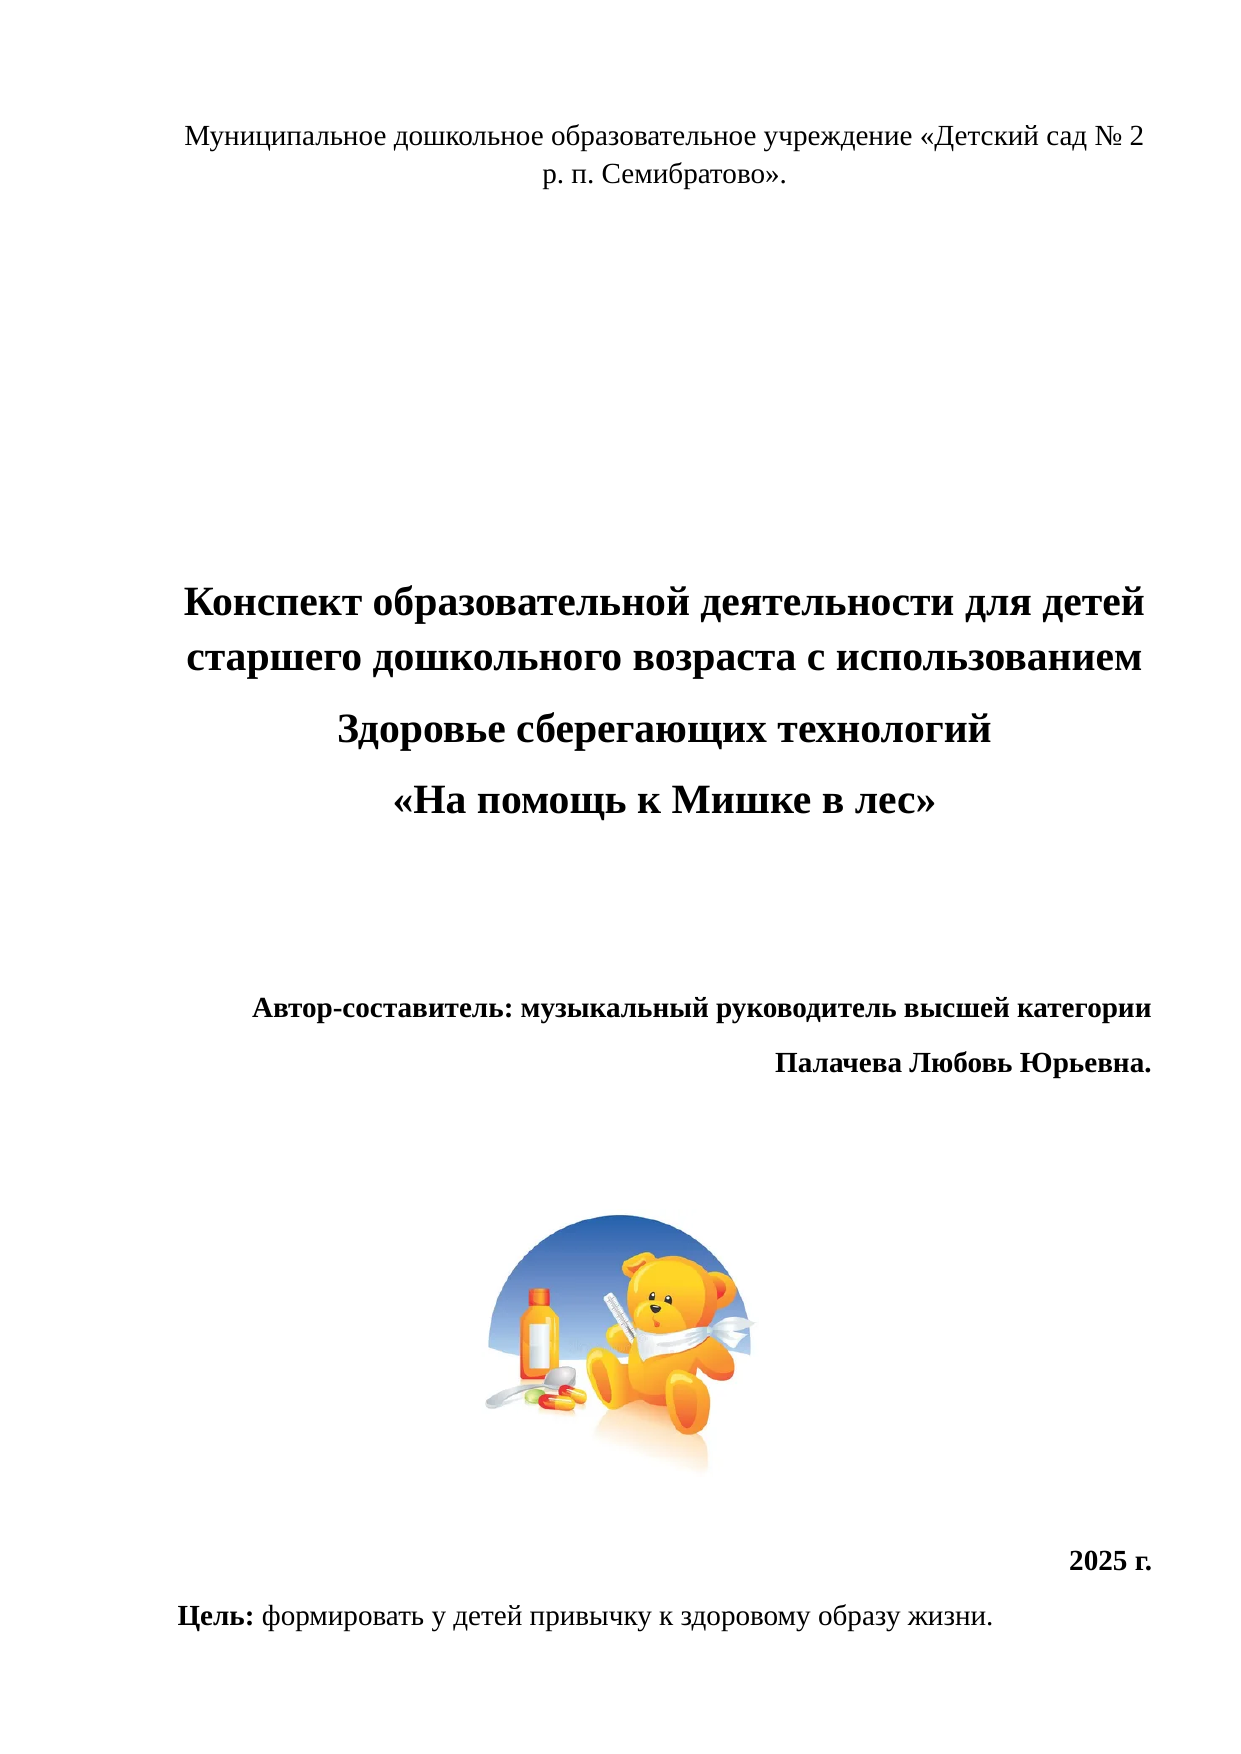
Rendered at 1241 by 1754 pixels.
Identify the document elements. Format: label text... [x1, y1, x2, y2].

text 2025 г. [177, 1543, 1152, 1576]
text Цель: формировать у детей привычку к здоровому образу жизни. [177, 1598, 1152, 1632]
text Автор-составитель: музыкальный руководитель высшей категории [177, 990, 1152, 1024]
text Муниципальное дошкольное образовательное учреждение «Детский сад № 2 р. п. Семибратово». [177, 118, 1152, 190]
text «На помощь к Мишке в лес» [177, 775, 1152, 823]
text Палачева Любовь Юрьевна. [177, 1045, 1152, 1079]
text Конспект образовательной деятельности для детей старшего дошкольного возраста с использованием [177, 576, 1152, 679]
text Здоровье сберегающих технологий [177, 703, 1152, 751]
picture [481, 1209, 759, 1477]
